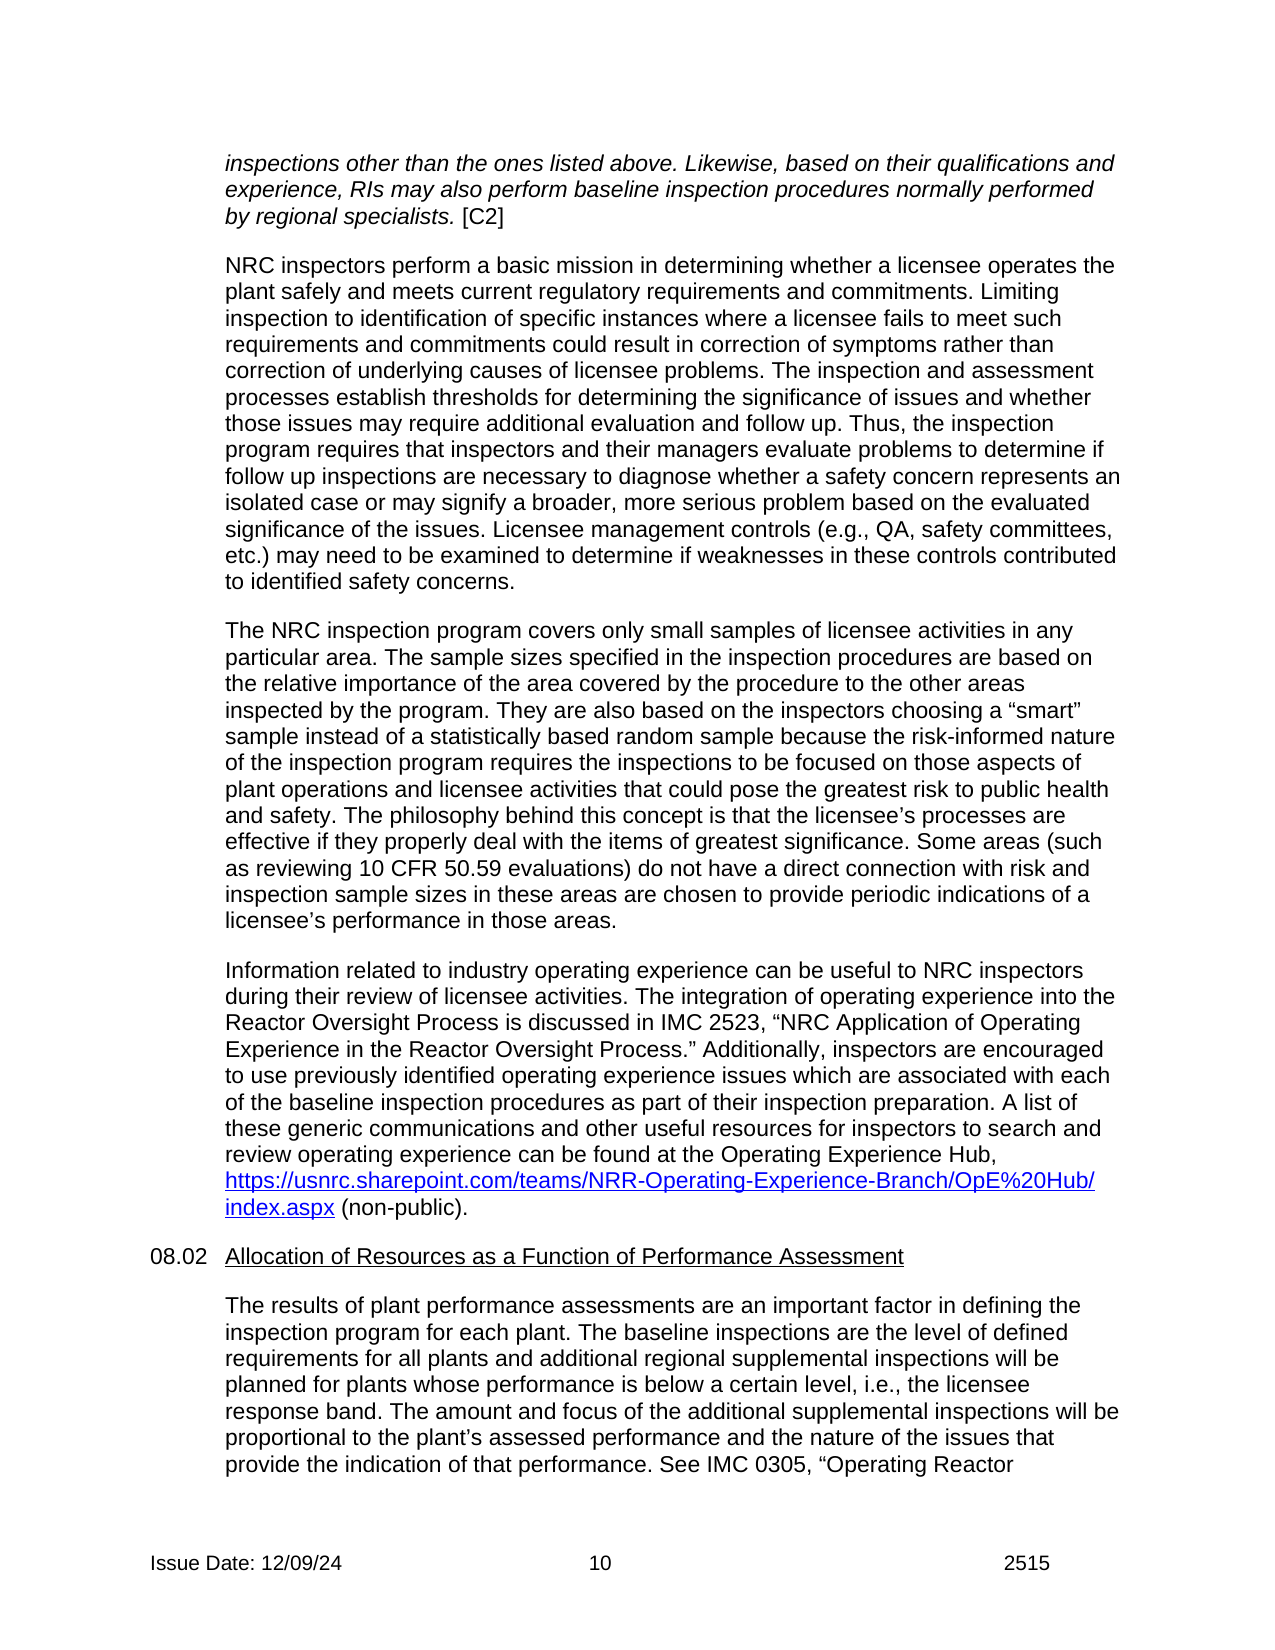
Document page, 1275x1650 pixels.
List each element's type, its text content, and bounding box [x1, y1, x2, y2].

text Information related to industry operating experience can be useful to NRC inspectors during their review of licensee activities. The integration of operating experience into the Reactor Oversight Process is discussed in IMC 2523, “NRC Application of Operating Experience in the Reactor Oversight Process.” Additionally, inspectors are encouraged to use previously identified operating experience issues which are associated with each of the baseline inspection procedures as part of their inspection preparation. A list of these generic communications and other useful resources for inspectors to search and review operating experience can be found at the Operating Experience Hub, https://usnrc.sharepoint.com/teams/NRR-Operating-Experience-Branch/OpE%20Hub/index.aspx (non-public). [225, 957, 1125, 1220]
text NRC inspectors perform a basic mission in determining whether a licensee operates the plant safely and meets current regulatory requirements and commitments. Limiting inspection to identification of specific instances where a licensee fails to meet such requirements and commitments could result in correction of symptoms rather than correction of underlying causes of licensee problems. The inspection and assessment processes establish thresholds for determining the significance of issues and whether those issues may require additional evaluation and follow up. Thus, the inspection program requires that inspectors and their managers evaluate problems to determine if follow up inspections are necessary to diagnose whether a safety concern represents an isolated case or may signify a broader, more serious problem based on the evaluated significance of the issues. Licensee management controls (e.g., QA, safety committees, etc.) may need to be examined to determine if weaknesses in these controls contributed to identified safety concerns. [225, 252, 1125, 594]
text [225, 150, 1125, 229]
subtitle 08.02 Allocation of Resources as a Function of Performance Assessment [150, 1243, 1125, 1269]
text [225, 1292, 1125, 1477]
text The NRC inspection program covers only small samples of licensee activities in any particular area. The sample sizes specified in the inspection procedures are based on the relative importance of the area covered by the procedure to the other areas inspected by the program. They are also based on the inspectors choosing a “smart” sample instead of a statistically based random sample because the risk-informed nature of the inspection program requires the inspections to be focused on those aspects of plant operations and licensee activities that could pose the greatest risk to public health and safety. The philosophy behind this concept is that the licensee’s processes are effective if they properly deal with the items of greatest significance. Some areas (such as reviewing 10 CFR 50.59 evaluations) do not have a direct connection with risk and inspection sample sizes in these areas are chosen to provide periodic indications of a licensee’s performance in those areas. [225, 617, 1125, 934]
